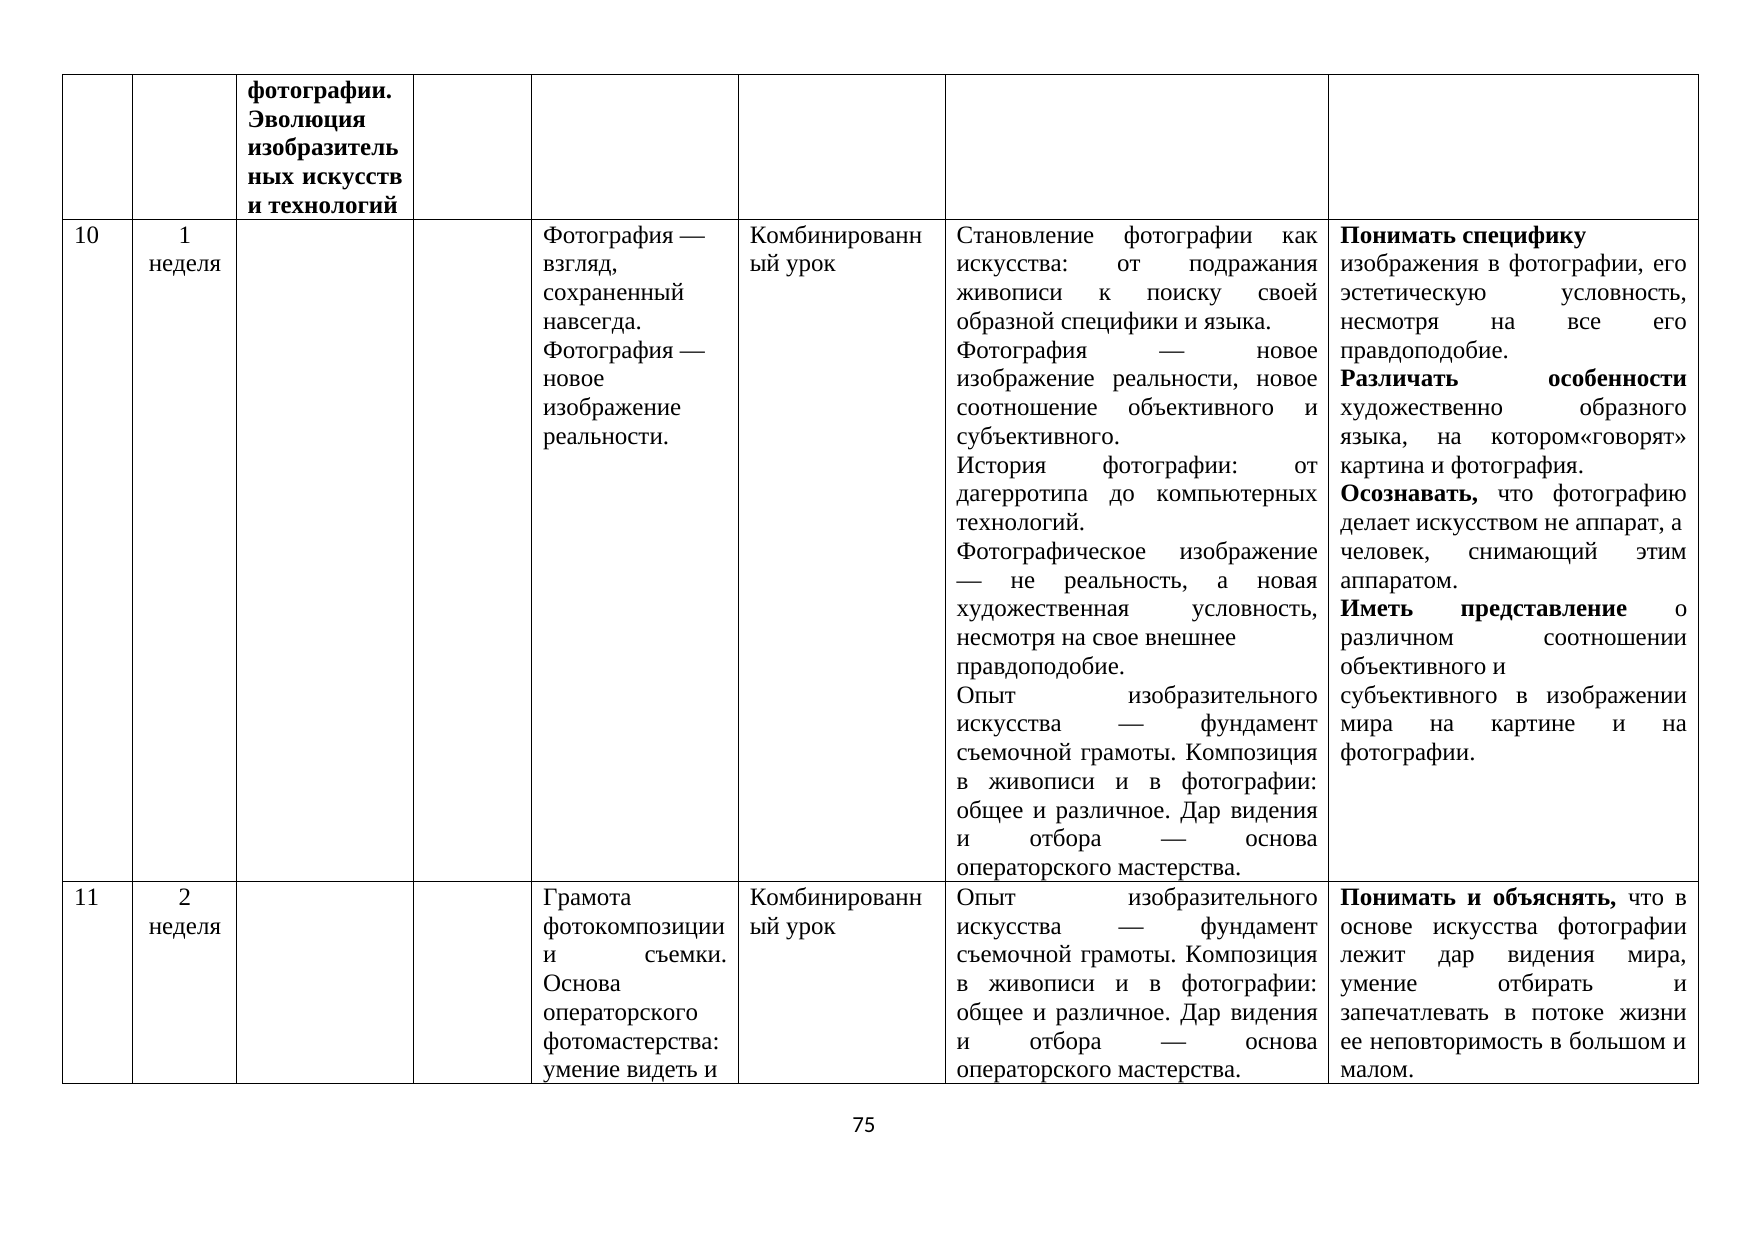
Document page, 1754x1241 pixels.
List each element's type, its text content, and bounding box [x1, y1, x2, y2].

table_cell [237, 882, 413, 1083]
table_cell [414, 882, 531, 1083]
table_cell Комбинированный урок [739, 220, 945, 881]
table_cell 1 неделя [133, 220, 236, 881]
table_cell 11 [63, 882, 132, 1083]
table_cell Понимать специфику изображения в фотографии, его эстетическую условность, несмотря на все его правдоподобие. Различать особенности художественно образного языка, на котором«говорят» картина и фотография. Осознавать, что фотографию делает искусством не аппарат, а человек, снимающий этим аппаратом. Иметь представление о различном соотношении объективного и субъективного в изображении мира на картине и на фотографии. [1329, 220, 1698, 881]
table_cell [133, 75, 236, 219]
table_cell Фотография — взгляд, сохраненный навсегда. Фотография — новое изображение реальности. [532, 220, 738, 881]
table_cell [414, 220, 531, 881]
table_cell [1329, 75, 1698, 219]
table_cell [63, 75, 132, 219]
table_cell [237, 220, 413, 881]
table_cell 2 неделя [133, 882, 236, 1083]
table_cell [237, 75, 413, 219]
table_cell 7 [414, 75, 531, 219]
table_cell [946, 75, 1328, 219]
table_cell [532, 75, 738, 219]
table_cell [1329, 882, 1698, 1083]
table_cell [946, 882, 1328, 1083]
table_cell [532, 882, 738, 1083]
table_cell [739, 75, 945, 219]
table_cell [739, 882, 945, 1083]
table_cell 10 [63, 220, 132, 881]
table_cell Становление фотографии как искусства: от подражания живописи к поиску своей образной специфики и языка. Фотография — новое изображение реальности, новое соотношение объективного и субъективного. История фотографии: от дагерротипа до компьютерных технологий. Фотографическое изображение — не реальность, а новая художественная условность, несмотря на свое внешнее правдоподобие. Опыт изобразительного искусства — фундамент съемочной грамоты. Композиция в живописи и в фотографии: общее и различное. Дар видения и отбора — основа операторского мастерства. [946, 220, 1328, 881]
